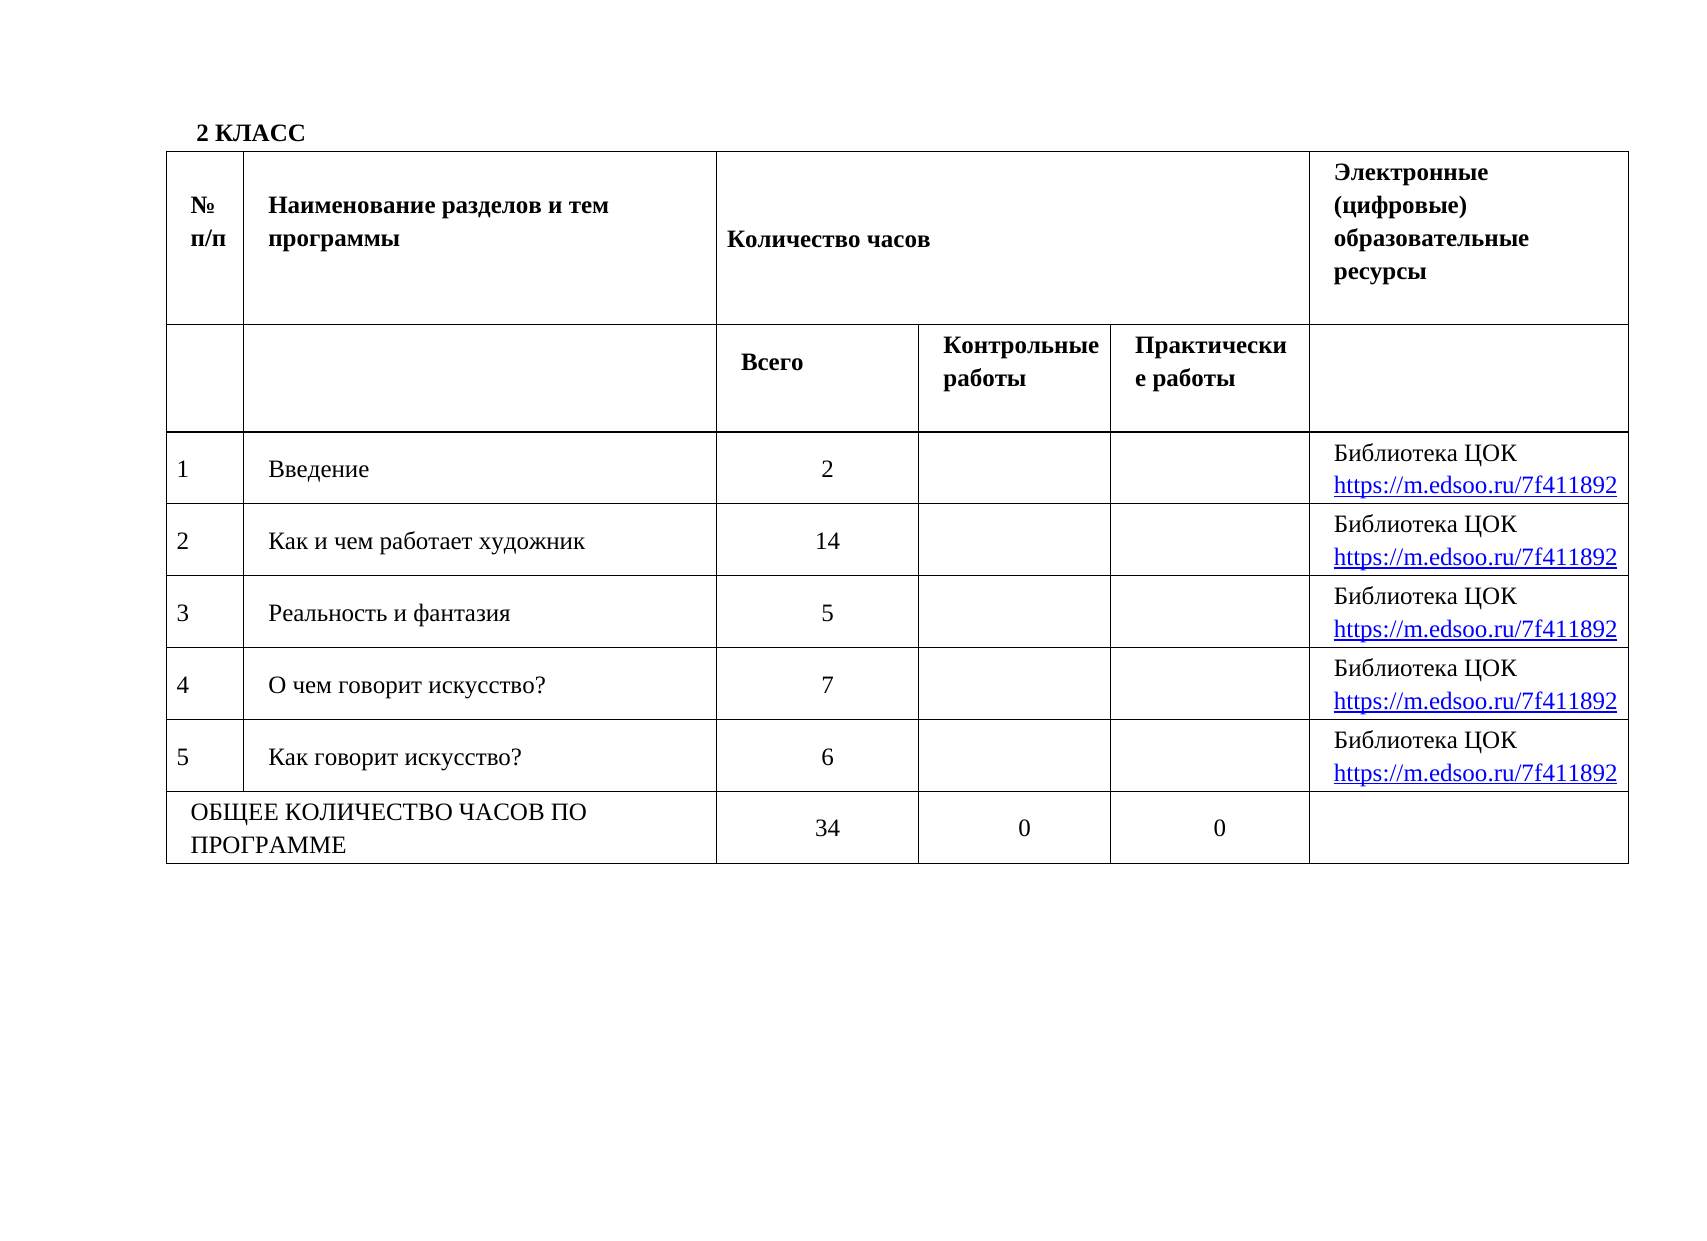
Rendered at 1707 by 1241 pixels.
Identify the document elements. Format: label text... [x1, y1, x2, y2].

table_cell [1111, 576, 1309, 647]
table_cell 7 [717, 648, 918, 719]
table_cell 6 [717, 720, 918, 791]
table_header Электронные (цифровые) образовательные ресурсы [1310, 152, 1628, 324]
table_cell Библиотека ЦОК https://m.edsoo.ru/7f411892 [1310, 576, 1628, 647]
table_cell [919, 433, 1110, 503]
table_cell Введение [244, 433, 716, 503]
table_cell [167, 325, 243, 431]
table_cell Как и чем работает художник [244, 504, 716, 575]
table_cell [1310, 792, 1628, 863]
table_cell 2 [717, 433, 918, 503]
table_cell 14 [717, 504, 918, 575]
table_cell [244, 325, 716, 431]
text 2 КЛАСС [190, 118, 1618, 147]
table_cell [919, 576, 1110, 647]
table_cell [919, 504, 1110, 575]
table_cell [1111, 504, 1309, 575]
table_cell 5 [717, 576, 918, 647]
table_cell [1111, 648, 1309, 719]
table_cell Библиотека ЦОК https://m.edsoo.ru/7f411892 [1310, 504, 1628, 575]
table_cell Библиотека ЦОК https://m.edsoo.ru/7f411892 [1310, 648, 1628, 719]
table_cell О чем говорит искусство? [244, 648, 716, 719]
table_cell [1111, 433, 1309, 503]
table_header № п/п [167, 152, 243, 324]
table_cell 2 [167, 504, 243, 575]
table_cell Практические работы [1111, 325, 1309, 431]
table_cell Контрольные работы [919, 325, 1110, 431]
table_cell Как говорит искусство? [244, 720, 716, 791]
table_cell [919, 720, 1110, 791]
table_cell 1 [167, 433, 243, 503]
table_header Наименование разделов и тем программы [244, 152, 716, 324]
table_cell [919, 648, 1110, 719]
table_cell 3 [167, 576, 243, 647]
table_header Количество часов [717, 152, 1309, 324]
table_cell [1111, 720, 1309, 791]
table_cell 5 [167, 720, 243, 791]
table_cell 0 [1111, 792, 1309, 863]
table_cell [1310, 325, 1628, 431]
table_cell Всего [717, 325, 918, 431]
table_cell Библиотека ЦОК https://m.edsoo.ru/7f411892 [1310, 720, 1628, 791]
table_cell Реальность и фантазия [244, 576, 716, 647]
table_cell ОБЩЕЕ КОЛИЧЕСТВО ЧАСОВ ПО ПРОГРАММЕ [167, 792, 716, 863]
table_cell 34 [717, 792, 918, 863]
table_cell 4 [167, 648, 243, 719]
table_cell Библиотека ЦОК https://m.edsoo.ru/7f411892 [1310, 433, 1628, 503]
table_cell 0 [919, 792, 1110, 863]
